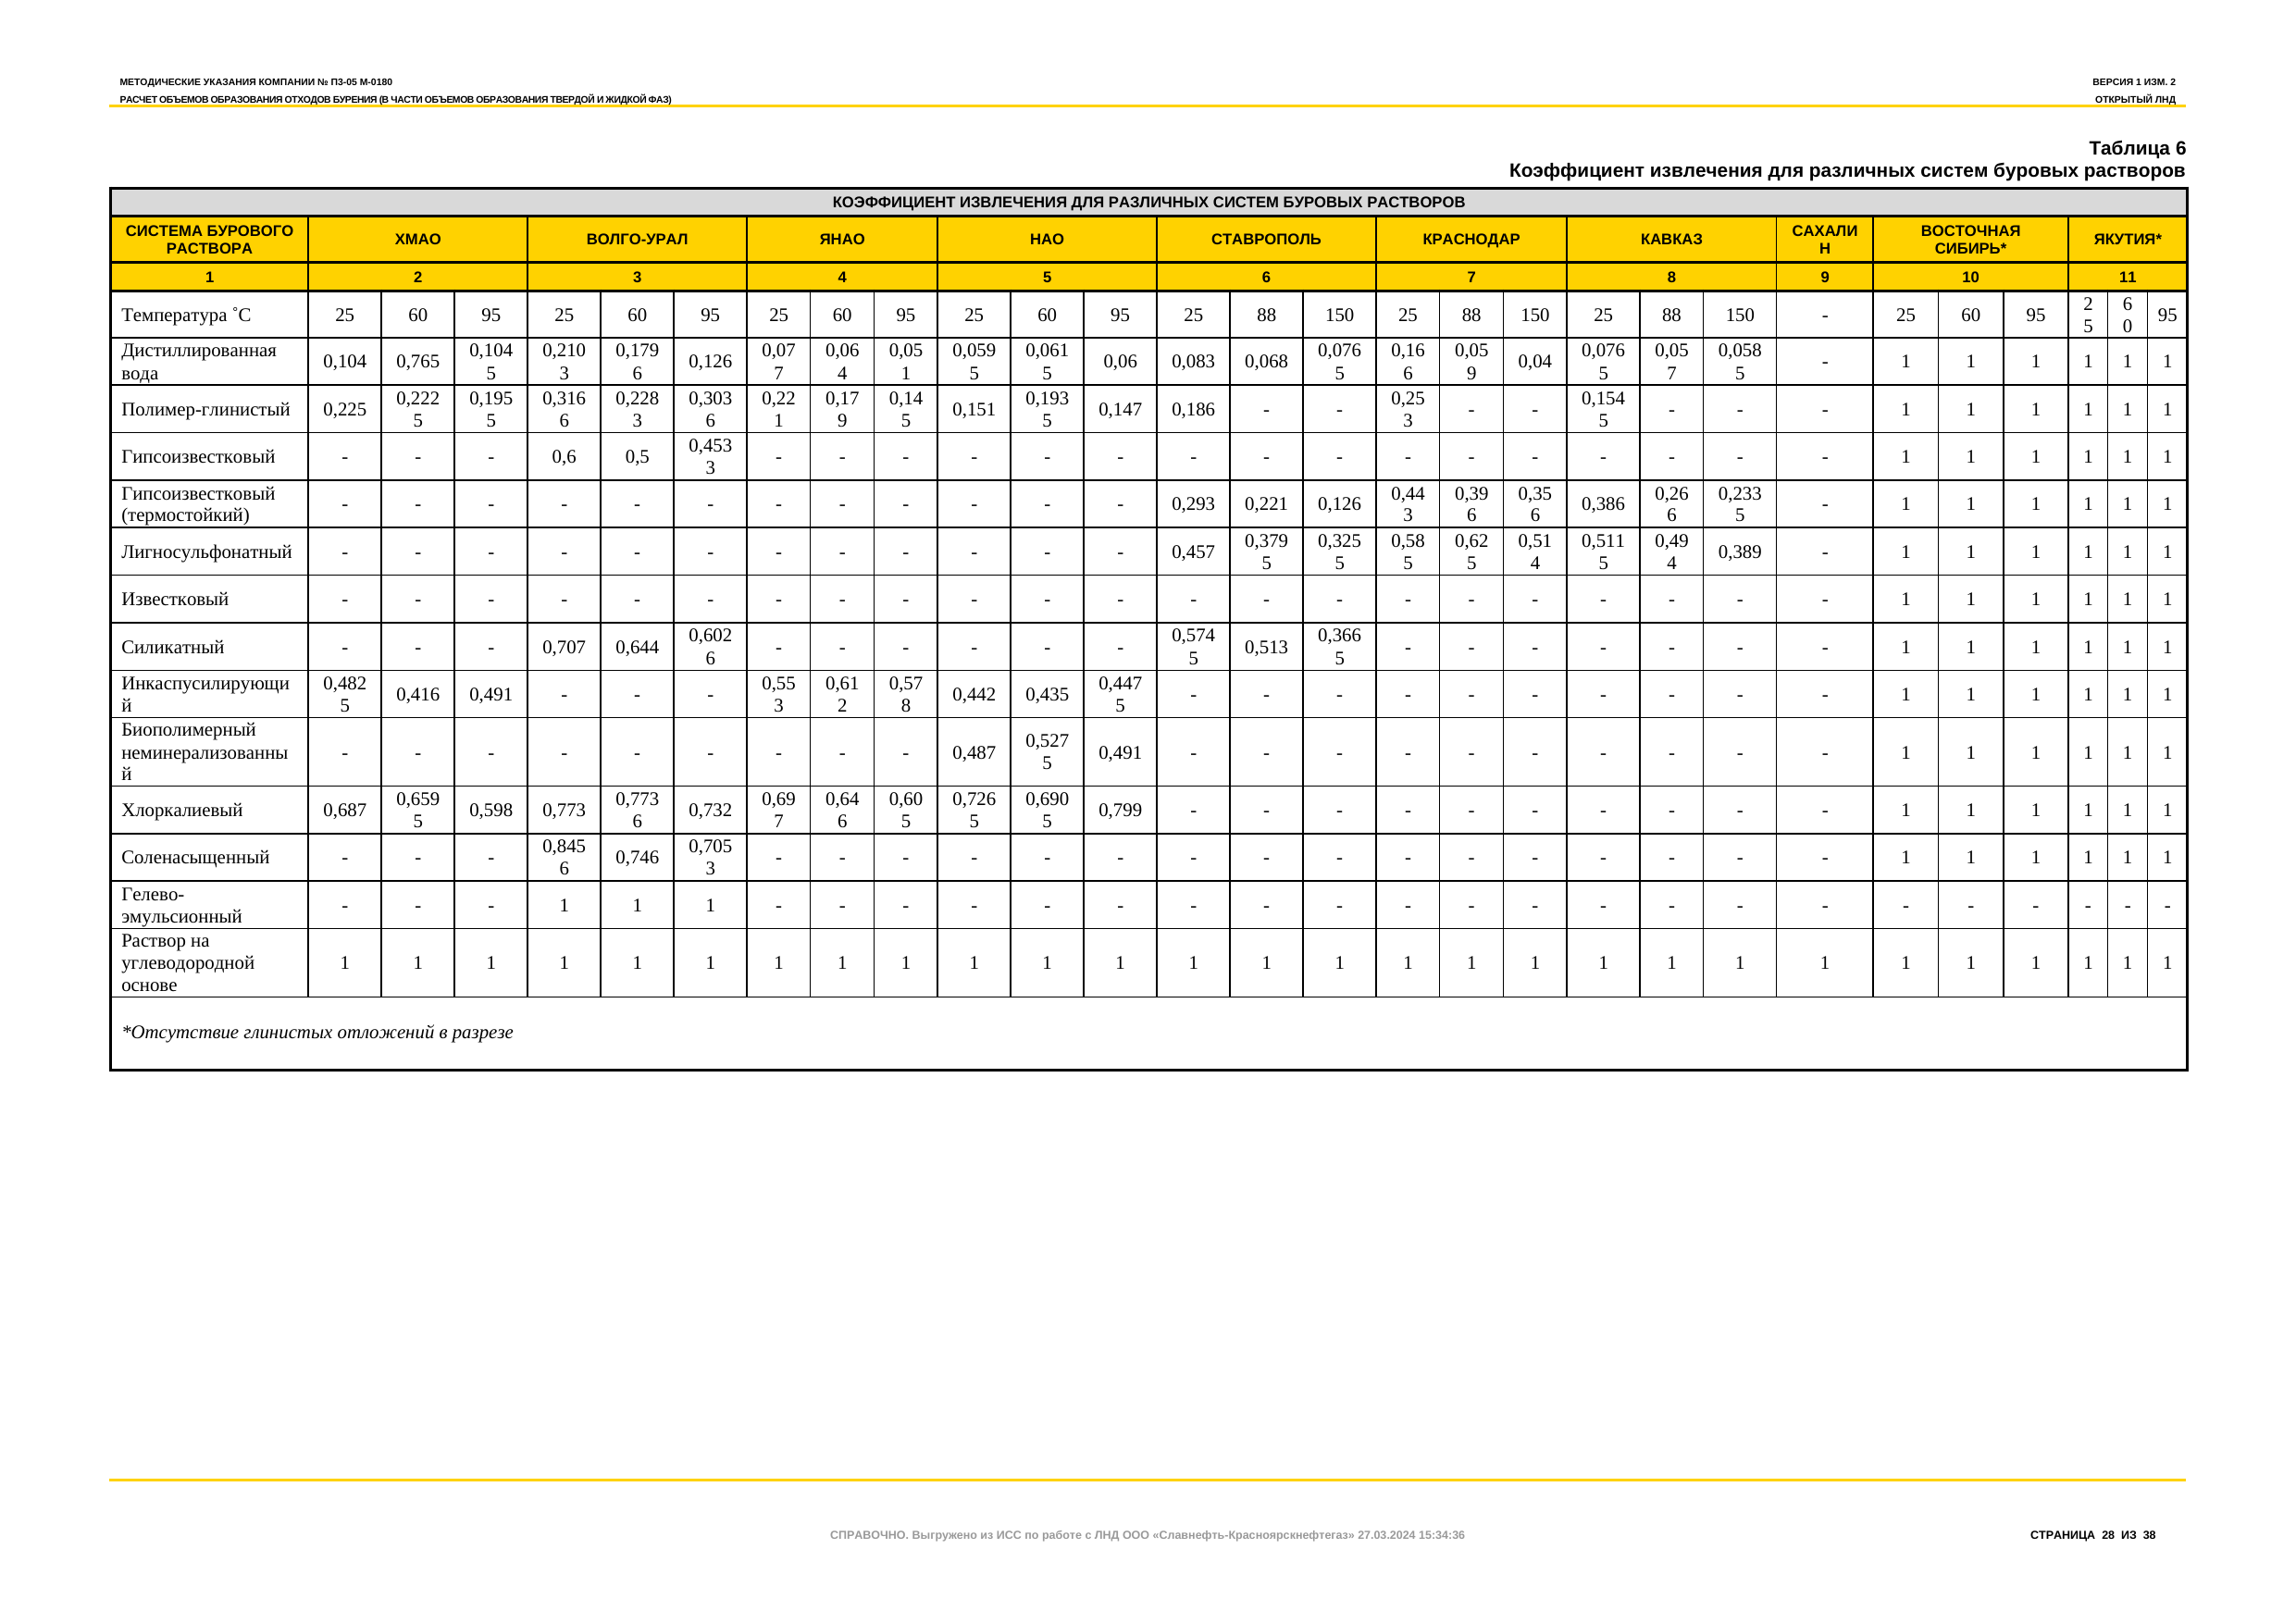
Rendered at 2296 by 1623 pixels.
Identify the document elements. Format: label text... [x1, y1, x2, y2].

table_cell 1 [748, 929, 810, 996]
table_cell - [1704, 718, 1776, 785]
table_cell 1 [2004, 624, 2067, 669]
table_cell 1 [1874, 835, 1938, 880]
table_cell 0,126 [675, 339, 746, 384]
table_cell 0,221 [748, 386, 810, 432]
table_cell 1 [455, 929, 527, 996]
table_cell 1 [1874, 929, 1938, 996]
table_cell - [1568, 882, 1639, 928]
table_cell - [1641, 787, 1703, 833]
table_cell ЯКУТИЯ* [2069, 217, 2186, 261]
table_cell 25 [748, 292, 810, 337]
table_cell 0,0765 [1304, 339, 1375, 384]
table_cell 1 [2069, 929, 2107, 996]
table_cell 1 [2004, 929, 2067, 996]
table_cell - [2004, 882, 2067, 928]
table_cell - [528, 528, 600, 575]
table_cell 1 [1939, 386, 2003, 432]
table_cell - [1504, 882, 1566, 928]
table_cell 88 [1641, 292, 1703, 337]
table_cell 1 [875, 929, 937, 996]
table_cell - [1158, 576, 1229, 622]
table_cell - [309, 835, 380, 880]
table_cell - [1704, 386, 1776, 432]
table_cell 25 [2069, 292, 2107, 337]
table_cell 0,083 [1158, 339, 1229, 384]
table_cell 150 [1304, 292, 1375, 337]
table_cell 0,3036 [675, 386, 746, 432]
table_cell 1 [2069, 339, 2107, 384]
table_cell 1 [675, 882, 746, 928]
table_cell - [1568, 787, 1639, 833]
table_cell - [1504, 433, 1566, 479]
table_cell 0,707 [528, 624, 600, 669]
table_cell 3 [528, 264, 746, 290]
table_cell - [1504, 718, 1566, 785]
table_cell - [1504, 835, 1566, 880]
table_cell - [1440, 835, 1503, 880]
table_cell ВОЛГО-УРАЛ [528, 217, 746, 261]
table_cell 0,057 [1641, 339, 1703, 384]
table_cell 1 [2108, 787, 2147, 833]
table_cell 0,145 [875, 386, 937, 432]
table_cell 1 [2069, 671, 2107, 717]
table_cell - [1440, 787, 1503, 833]
table_cell 1 [382, 929, 453, 996]
table_cell 0,625 [1440, 528, 1503, 575]
table_cell Раствор на углеводородной основе [112, 929, 307, 996]
table_cell - [1641, 624, 1703, 669]
table_cell - [748, 481, 810, 527]
table_cell - [1011, 528, 1083, 575]
table_cell 25 [528, 292, 600, 337]
text Коэффициент извлечения для различных систем буровых растворов [109, 158, 2186, 180]
table_cell 1 [1939, 624, 2003, 669]
table_cell - [875, 433, 937, 479]
table_cell - [1777, 386, 1872, 432]
table_cell - [1568, 624, 1639, 669]
table_cell 0,221 [1231, 481, 1302, 527]
table_cell - [811, 718, 874, 785]
table_cell 1 [2004, 481, 2067, 527]
table_cell 1 [2069, 624, 2107, 669]
table_cell 0,513 [1231, 624, 1302, 669]
table_cell 0,3795 [1231, 528, 1302, 575]
table_cell 1 [1874, 386, 1938, 432]
table_cell - [1777, 339, 1872, 384]
table_cell - [811, 433, 874, 479]
table_cell 0,386 [1568, 481, 1639, 527]
table_cell - [1568, 576, 1639, 622]
table_cell - [1085, 835, 1156, 880]
table_cell - [675, 528, 746, 575]
table_cell 1 [1874, 718, 1938, 785]
table_cell 60 [602, 292, 673, 337]
table_cell Полимер-глинистый [112, 386, 307, 432]
table_cell - [1158, 882, 1229, 928]
table_cell 1 [112, 264, 307, 290]
table_cell - [1377, 787, 1439, 833]
table_cell - [1874, 882, 1938, 928]
table_cell 1 [602, 882, 673, 928]
table_cell - [1641, 671, 1703, 717]
table_cell 0,6026 [675, 624, 746, 669]
table_cell 0,5275 [1011, 718, 1083, 785]
table_cell 1 [2108, 624, 2147, 669]
table_cell 1 [2069, 718, 2107, 785]
table_cell - [1011, 835, 1083, 880]
table_cell - [1704, 835, 1776, 880]
table_cell - [1231, 882, 1302, 928]
table_cell - [1704, 787, 1776, 833]
table_cell 95 [675, 292, 746, 337]
table_cell 60 [1939, 292, 2003, 337]
table_cell - [748, 576, 810, 622]
table_cell 1 [2148, 929, 2186, 996]
table_cell 0,2283 [602, 386, 673, 432]
table_cell 0,6595 [382, 787, 453, 833]
table_cell - [1231, 671, 1302, 717]
table_cell 0,746 [602, 835, 673, 880]
table_cell 0,773 [528, 787, 600, 833]
table_cell 1 [1011, 929, 1083, 996]
table_cell 0,077 [748, 339, 810, 384]
table_cell 25 [1874, 292, 1938, 337]
table_cell 1 [2108, 481, 2147, 527]
table_cell 1 [2069, 386, 2107, 432]
table_cell - [675, 718, 746, 785]
table_cell 25 [1568, 292, 1639, 337]
table_cell - [1777, 718, 1872, 785]
table_cell 0,1955 [455, 386, 527, 432]
table_cell - [938, 882, 1010, 928]
table_cell 1 [1641, 929, 1703, 996]
table_cell 1 [2108, 576, 2147, 622]
table_cell 1 [2069, 835, 2107, 880]
table_cell - [602, 481, 673, 527]
table_cell 1 [2108, 671, 2147, 717]
table_cell 0,293 [1158, 481, 1229, 527]
table_cell 95 [1085, 292, 1156, 337]
table_cell - [1158, 671, 1229, 717]
table_cell Гипсоизвестковый (термостойкий) [112, 481, 307, 527]
table_cell 60 [811, 292, 874, 337]
table_cell - [811, 624, 874, 669]
table_cell 0,5 [602, 433, 673, 479]
table_cell - [1704, 433, 1776, 479]
table_cell 60 [2108, 292, 2147, 337]
table_cell 0,687 [309, 787, 380, 833]
table_cell - [528, 718, 600, 785]
table_cell 1 [2108, 528, 2147, 575]
table_cell 0,435 [1011, 671, 1083, 717]
table_cell 0,3665 [1304, 624, 1375, 669]
table_cell - [875, 528, 937, 575]
table_cell 1 [1939, 528, 2003, 575]
table_cell 0,064 [811, 339, 874, 384]
table_cell - [455, 718, 527, 785]
table_cell 0,147 [1085, 386, 1156, 432]
table_cell 1 [1440, 929, 1503, 996]
table_cell - [1440, 718, 1503, 785]
table_cell - [1304, 787, 1375, 833]
table_cell - [1085, 576, 1156, 622]
table_cell 95 [2148, 292, 2186, 337]
table_cell 1 [2108, 339, 2147, 384]
table_cell - [748, 835, 810, 880]
table_cell - [309, 624, 380, 669]
table_cell - [811, 576, 874, 622]
table_cell - [1158, 787, 1229, 833]
table_cell - [1440, 671, 1503, 717]
table_cell 1 [2148, 576, 2186, 622]
table_cell - [309, 882, 380, 928]
table_cell - [938, 528, 1010, 575]
table_cell - [382, 624, 453, 669]
table_cell 0,126 [1304, 481, 1375, 527]
table_cell 1 [1939, 929, 2003, 996]
table_cell - [875, 718, 937, 785]
table_cell 0,3255 [1304, 528, 1375, 575]
table_cell - [309, 718, 380, 785]
table_cell 1 [1085, 929, 1156, 996]
table_cell 0,494 [1641, 528, 1703, 575]
table_cell 1 [2004, 835, 2067, 880]
table_cell 1 [2108, 929, 2147, 996]
table_cell - [748, 433, 810, 479]
table_cell 0,2335 [1704, 481, 1776, 527]
table_cell 0,051 [875, 339, 937, 384]
table_cell - [1641, 433, 1703, 479]
table_cell - [1440, 882, 1503, 928]
table_cell 0,732 [675, 787, 746, 833]
table_cell 9 [1777, 264, 1872, 290]
table_cell Соленасыщенный [112, 835, 307, 880]
table_cell - [382, 718, 453, 785]
table_cell - [1641, 835, 1703, 880]
table_cell - [1377, 671, 1439, 717]
table_cell - [1568, 835, 1639, 880]
table_cell - [455, 882, 527, 928]
table_cell КРАСНОДАР [1377, 217, 1566, 261]
table_cell 60 [382, 292, 453, 337]
table_cell 0,491 [455, 671, 527, 717]
table_cell - [811, 835, 874, 880]
table_cell 1 [1874, 339, 1938, 384]
table_cell 1 [309, 929, 380, 996]
table_cell - [1641, 386, 1703, 432]
table_cell - [1011, 433, 1083, 479]
table_cell - [1568, 718, 1639, 785]
table_cell 25 [1158, 292, 1229, 337]
table_cell 1 [2148, 624, 2186, 669]
table_cell 0,443 [1377, 481, 1439, 527]
table_cell - [1304, 671, 1375, 717]
table_cell - [1777, 433, 1872, 479]
table_cell - [455, 433, 527, 479]
table_cell 0,1545 [1568, 386, 1639, 432]
table_cell ЯНАО [748, 217, 937, 261]
table_cell - [1304, 576, 1375, 622]
table_cell - [1777, 671, 1872, 717]
table_cell Инкаспусилирующий [112, 671, 307, 717]
table_cell 88 [1440, 292, 1503, 337]
table_cell 1 [1939, 671, 2003, 717]
table_cell - [1504, 671, 1566, 717]
table_cell 0,1796 [602, 339, 673, 384]
table_cell 0,04 [1504, 339, 1566, 384]
table_cell - [1158, 835, 1229, 880]
table_cell 0,2103 [528, 339, 600, 384]
table_cell 1 [1874, 576, 1938, 622]
table_cell 1 [1939, 339, 2003, 384]
table_cell 1 [2148, 835, 2186, 880]
table_cell 1 [675, 929, 746, 996]
table_cell - [1777, 835, 1872, 880]
table_cell 1 [2069, 576, 2107, 622]
table_cell - [382, 433, 453, 479]
table_cell 95 [875, 292, 937, 337]
table_cell 0,4825 [309, 671, 380, 717]
table_cell 1 [2004, 339, 2067, 384]
table_cell - [1641, 718, 1703, 785]
table_cell 1 [2108, 835, 2147, 880]
table_cell - [938, 576, 1010, 622]
table_cell - [1777, 624, 1872, 669]
table_cell СИСТЕМА БУРОВОГО РАСТВОРА [112, 217, 307, 261]
table_cell 0,1935 [1011, 386, 1083, 432]
table_cell 0,068 [1231, 339, 1302, 384]
table_cell 0,5115 [1568, 528, 1639, 575]
table_cell СТАВРОПОЛЬ [1158, 217, 1375, 261]
table_cell ВОСТОЧНАЯ СИБИРЬ* [1874, 217, 2067, 261]
table_cell 1 [1939, 481, 2003, 527]
table_cell - [455, 835, 527, 880]
table_cell 1 [2148, 481, 2186, 527]
table_cell - [602, 718, 673, 785]
table_cell - [455, 481, 527, 527]
table_cell - [1377, 835, 1439, 880]
table_cell 4 [748, 264, 937, 290]
table_cell 0,646 [811, 787, 874, 833]
table_cell 1 [1939, 835, 2003, 880]
table_cell 7 [1377, 264, 1566, 290]
table_cell - [938, 835, 1010, 880]
table_cell Температура ˚С [112, 292, 307, 337]
table_cell Известковый [112, 576, 307, 622]
table_cell 0,151 [938, 386, 1010, 432]
table_cell - [309, 576, 380, 622]
table_cell - [1011, 882, 1083, 928]
table_cell - [1011, 576, 1083, 622]
table_cell 10 [1874, 264, 2067, 290]
table_cell - [309, 433, 380, 479]
table_cell - [1377, 433, 1439, 479]
table_cell 1 [1939, 576, 2003, 622]
table_cell 0,186 [1158, 386, 1229, 432]
table_cell НАО [938, 217, 1156, 261]
table_cell 150 [1504, 292, 1566, 337]
table_cell - [1304, 386, 1375, 432]
table_cell - [1011, 624, 1083, 669]
table_cell 1 [2069, 481, 2107, 527]
table_cell 1 [2004, 787, 2067, 833]
table_cell - [1777, 481, 1872, 527]
table_cell 1 [2148, 339, 2186, 384]
table_cell - [1231, 386, 1302, 432]
table_cell 1 [2148, 528, 2186, 575]
table_cell 11 [2069, 264, 2186, 290]
table_cell - [1231, 787, 1302, 833]
table_cell - [1777, 292, 1872, 337]
table_cell 2 [309, 264, 527, 290]
table_cell - [875, 481, 937, 527]
table_cell 0,06 [1085, 339, 1156, 384]
table_cell 0,396 [1440, 481, 1503, 527]
table_cell 1 [528, 882, 600, 928]
table_cell ХМАО [309, 217, 527, 261]
table_cell 0,457 [1158, 528, 1229, 575]
table_cell *Отсутствие глинистых отложений в разрезе [112, 997, 2186, 1068]
table_cell - [455, 576, 527, 622]
table_cell - [875, 835, 937, 880]
table_cell - [382, 528, 453, 575]
table_cell - [528, 576, 600, 622]
table_cell - [875, 576, 937, 622]
table_cell - [1777, 528, 1872, 575]
table_cell - [1704, 671, 1776, 717]
table_cell 0,166 [1377, 339, 1439, 384]
table_cell 25 [309, 292, 380, 337]
table_cell 0,5745 [1158, 624, 1229, 669]
table_cell 0,2225 [382, 386, 453, 432]
table_cell - [1440, 433, 1503, 479]
table_cell 150 [1704, 292, 1776, 337]
table_cell Гелево-эмульсионный [112, 882, 307, 928]
table_cell 1 [1874, 481, 1938, 527]
table_cell 1 [1777, 929, 1872, 996]
table_cell 8 [1568, 264, 1776, 290]
table_cell Лигносульфонатный [112, 528, 307, 575]
table_cell 0,598 [455, 787, 527, 833]
table_cell 0,059 [1440, 339, 1503, 384]
table_cell - [1568, 671, 1639, 717]
table_cell 0,487 [938, 718, 1010, 785]
table_cell - [1704, 882, 1776, 928]
table_cell 95 [2004, 292, 2067, 337]
table_cell 1 [2069, 528, 2107, 575]
table_cell 88 [1231, 292, 1302, 337]
table_cell 1 [2004, 528, 2067, 575]
table_cell - [1504, 576, 1566, 622]
table_cell 0,104 [309, 339, 380, 384]
table_cell 1 [1874, 433, 1938, 479]
table_cell 25 [938, 292, 1010, 337]
table_cell - [1440, 386, 1503, 432]
table_cell 5 [938, 264, 1156, 290]
table_cell - [1939, 882, 2003, 928]
table_cell 0,491 [1085, 718, 1156, 785]
table_cell 0,442 [938, 671, 1010, 717]
text Таблица 6 [109, 136, 2186, 158]
table_cell 1 [2108, 433, 2147, 479]
table_cell 1 [1304, 929, 1375, 996]
table_cell - [1158, 718, 1229, 785]
table_cell - [1085, 882, 1156, 928]
table_cell 1 [2108, 718, 2147, 785]
table_cell - [748, 624, 810, 669]
table_cell САХАЛИН [1777, 217, 1872, 261]
table_cell - [1777, 787, 1872, 833]
table_cell 1 [2148, 718, 2186, 785]
table_cell - [1304, 882, 1375, 928]
table_cell - [1085, 433, 1156, 479]
table_cell 0,0595 [938, 339, 1010, 384]
table_cell 0,0585 [1704, 339, 1776, 384]
table_cell 1 [1874, 624, 1938, 669]
table_cell Хлоркалиевый [112, 787, 307, 833]
table_cell 0,605 [875, 787, 937, 833]
table_cell 0,389 [1704, 528, 1776, 575]
table_cell - [1377, 882, 1439, 928]
table_cell 1 [2069, 787, 2107, 833]
table_cell 0,765 [382, 339, 453, 384]
table_cell - [1085, 481, 1156, 527]
table_cell 0,253 [1377, 386, 1439, 432]
table_cell - [602, 528, 673, 575]
table_cell 0,6905 [1011, 787, 1083, 833]
table_cell 1 [1568, 929, 1639, 996]
table_cell - [1085, 624, 1156, 669]
table_cell 1 [2148, 787, 2186, 833]
table_cell - [1777, 882, 1872, 928]
table_cell - [1440, 576, 1503, 622]
table_cell 1 [2004, 576, 2067, 622]
table_header КОЭФФИЦИЕНТ ИЗВЛЕЧЕНИЯ ДЛЯ РАЗЛИЧНЫХ СИСТЕМ БУРОВЫХ РАСТВОРОВ [112, 190, 2186, 215]
table_cell - [875, 882, 937, 928]
table_cell - [1304, 835, 1375, 880]
table_cell - [309, 528, 380, 575]
table_cell - [875, 624, 937, 669]
table_cell 0,585 [1377, 528, 1439, 575]
table_cell - [1504, 787, 1566, 833]
table_cell - [309, 481, 380, 527]
table_cell - [1568, 433, 1639, 479]
table_cell - [675, 671, 746, 717]
table_cell 0,179 [811, 386, 874, 432]
table_cell 0,697 [748, 787, 810, 833]
table_cell - [1231, 433, 1302, 479]
table_cell - [1377, 576, 1439, 622]
table_cell 1 [2108, 386, 2147, 432]
table_cell 1 [938, 929, 1010, 996]
table_cell - [938, 481, 1010, 527]
table_cell - [1377, 624, 1439, 669]
table_cell - [1704, 576, 1776, 622]
table_cell 0,225 [309, 386, 380, 432]
table_cell - [675, 481, 746, 527]
table_cell 1 [528, 929, 600, 996]
table_cell 1 [1377, 929, 1439, 996]
table_cell - [748, 528, 810, 575]
table_cell - [1158, 433, 1229, 479]
table_cell 0,1045 [455, 339, 527, 384]
table_cell 1 [1939, 787, 2003, 833]
table_cell - [938, 624, 1010, 669]
table_cell 1 [1874, 671, 1938, 717]
table_cell 1 [602, 929, 673, 996]
table_cell - [1304, 433, 1375, 479]
table_cell 0,4475 [1085, 671, 1156, 717]
table_cell - [1231, 718, 1302, 785]
table_cell 1 [1158, 929, 1229, 996]
table_cell - [1011, 481, 1083, 527]
table_cell 0,0765 [1568, 339, 1639, 384]
table_cell Биополимерный неминерализованный [112, 718, 307, 785]
table_cell - [2108, 882, 2147, 928]
table_cell - [1641, 882, 1703, 928]
table_cell 1 [2148, 671, 2186, 717]
table_cell 0,7265 [938, 787, 1010, 833]
table_cell 0,6 [528, 433, 600, 479]
table_cell 0,644 [602, 624, 673, 669]
table_cell - [811, 481, 874, 527]
table_cell 0,514 [1504, 528, 1566, 575]
table_cell КАВКАЗ [1568, 217, 1776, 261]
table_cell 1 [1704, 929, 1776, 996]
table_cell 1 [1231, 929, 1302, 996]
table_cell 1 [2004, 718, 2067, 785]
table_cell 0,3166 [528, 386, 600, 432]
table_cell 0,7053 [675, 835, 746, 880]
table_cell - [382, 481, 453, 527]
table_cell 95 [455, 292, 527, 337]
table_cell - [1377, 718, 1439, 785]
table_cell - [2148, 882, 2186, 928]
table_cell - [675, 576, 746, 622]
table_cell - [455, 528, 527, 575]
table_cell 0,8456 [528, 835, 600, 880]
table_cell 0,266 [1641, 481, 1703, 527]
table_cell - [1777, 576, 1872, 622]
table_cell 1 [1874, 528, 1938, 575]
table_cell 60 [1011, 292, 1083, 337]
table_cell - [1440, 624, 1503, 669]
table_cell - [382, 882, 453, 928]
table_cell - [1504, 624, 1566, 669]
table_cell - [811, 882, 874, 928]
table_cell 1 [2148, 433, 2186, 479]
table_cell - [938, 433, 1010, 479]
table_cell 0,799 [1085, 787, 1156, 833]
table_cell 0,416 [382, 671, 453, 717]
table_cell - [1641, 576, 1703, 622]
table_cell - [811, 528, 874, 575]
table_cell - [382, 576, 453, 622]
table_cell 0,7736 [602, 787, 673, 833]
table_cell 0,0615 [1011, 339, 1083, 384]
table_cell - [1304, 718, 1375, 785]
table_cell - [748, 882, 810, 928]
table_cell Силикатный [112, 624, 307, 669]
table_cell 1 [1939, 718, 2003, 785]
table_cell - [748, 718, 810, 785]
table_cell - [528, 671, 600, 717]
table_cell 0,578 [875, 671, 937, 717]
table_cell - [1231, 576, 1302, 622]
table_cell - [1704, 624, 1776, 669]
table_cell - [455, 624, 527, 669]
table_cell 1 [1939, 433, 2003, 479]
table_cell 0,553 [748, 671, 810, 717]
table_cell 1 [1874, 787, 1938, 833]
table_cell 1 [2148, 386, 2186, 432]
table_cell 25 [1377, 292, 1439, 337]
table_cell 1 [2004, 671, 2067, 717]
table_cell 1 [2004, 433, 2067, 479]
table_cell 1 [1504, 929, 1566, 996]
table_cell 0,4533 [675, 433, 746, 479]
table_cell - [1231, 835, 1302, 880]
table_cell 1 [811, 929, 874, 996]
table_cell - [1085, 528, 1156, 575]
table_cell - [602, 671, 673, 717]
table_cell Гипсоизвестковый [112, 433, 307, 479]
table_cell - [2069, 882, 2107, 928]
table_cell 1 [2069, 433, 2107, 479]
table_cell 1 [2004, 386, 2067, 432]
table_cell 0,612 [811, 671, 874, 717]
table_cell 6 [1158, 264, 1375, 290]
table_cell - [528, 481, 600, 527]
table_cell - [1504, 386, 1566, 432]
table_cell Дистиллированная вода [112, 339, 307, 384]
table_cell - [382, 835, 453, 880]
table_cell - [602, 576, 673, 622]
table_cell 0,356 [1504, 481, 1566, 527]
